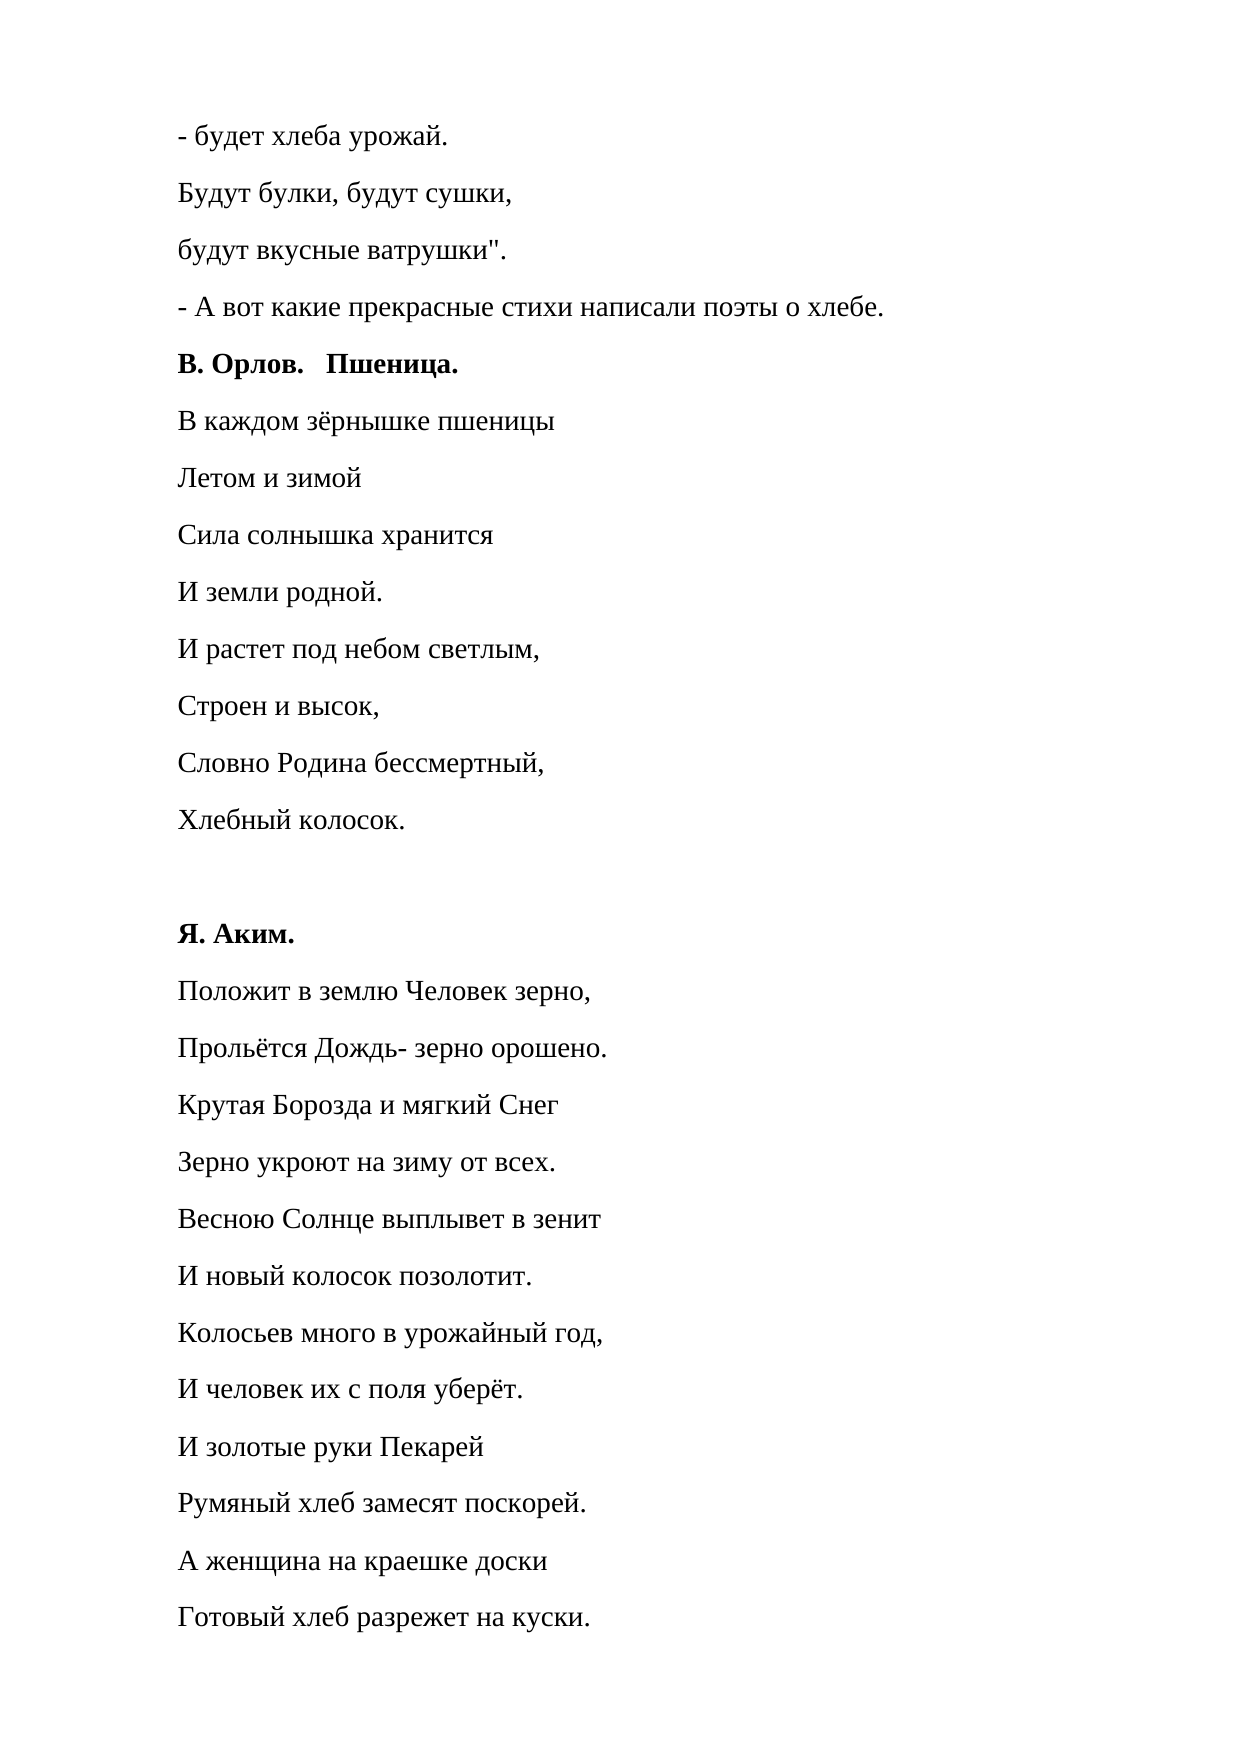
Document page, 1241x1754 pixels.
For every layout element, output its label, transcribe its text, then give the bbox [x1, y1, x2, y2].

text Колосьев много в урожайный год, [177, 1315, 1152, 1348]
text Словно Родина бессмертный, [177, 745, 1152, 778]
text А женщина на краешке доски [177, 1543, 1152, 1576]
text И человек их с поля уберёт. [177, 1372, 1152, 1405]
text Румяный хлеб замесят поскорей. [177, 1486, 1152, 1519]
text Зерно укроют на зиму от всех. [177, 1144, 1152, 1177]
text Хлебный колосок. [177, 802, 1152, 835]
text Прольётся Дождь- зерно орошено. [177, 1030, 1152, 1063]
text Летом и зимой [177, 460, 1152, 493]
text - А вот какие прекрасные стихи написали поэты о хлебе. [177, 289, 1152, 323]
text Строен и высок, [177, 688, 1152, 721]
text Крутая Борозда и мягкий Снег [177, 1087, 1152, 1120]
text Сила солнышка хранится [177, 517, 1152, 551]
text будут вкусные ватрушки". [177, 232, 1152, 266]
text И золотые руки Пекарей [177, 1429, 1152, 1462]
text В. Орлов. Пшеница. [177, 346, 1152, 379]
text Будут булки, будут сушки, [177, 175, 1152, 209]
text - будет хлеба урожай. [177, 118, 1152, 152]
text И растет под небом светлым, [177, 631, 1152, 664]
text И земли родной. [177, 574, 1152, 607]
text Готовый хлеб разрежет на куски. [177, 1599, 1152, 1633]
text В каждом зёрнышке пшеницы [177, 403, 1152, 437]
text И новый колосок позолотит. [177, 1258, 1152, 1291]
text Положит в землю Человек зерно, [177, 973, 1152, 1006]
text Я. Аким. [177, 916, 1152, 949]
text Весною Солнце выплывет в зенит [177, 1201, 1152, 1234]
